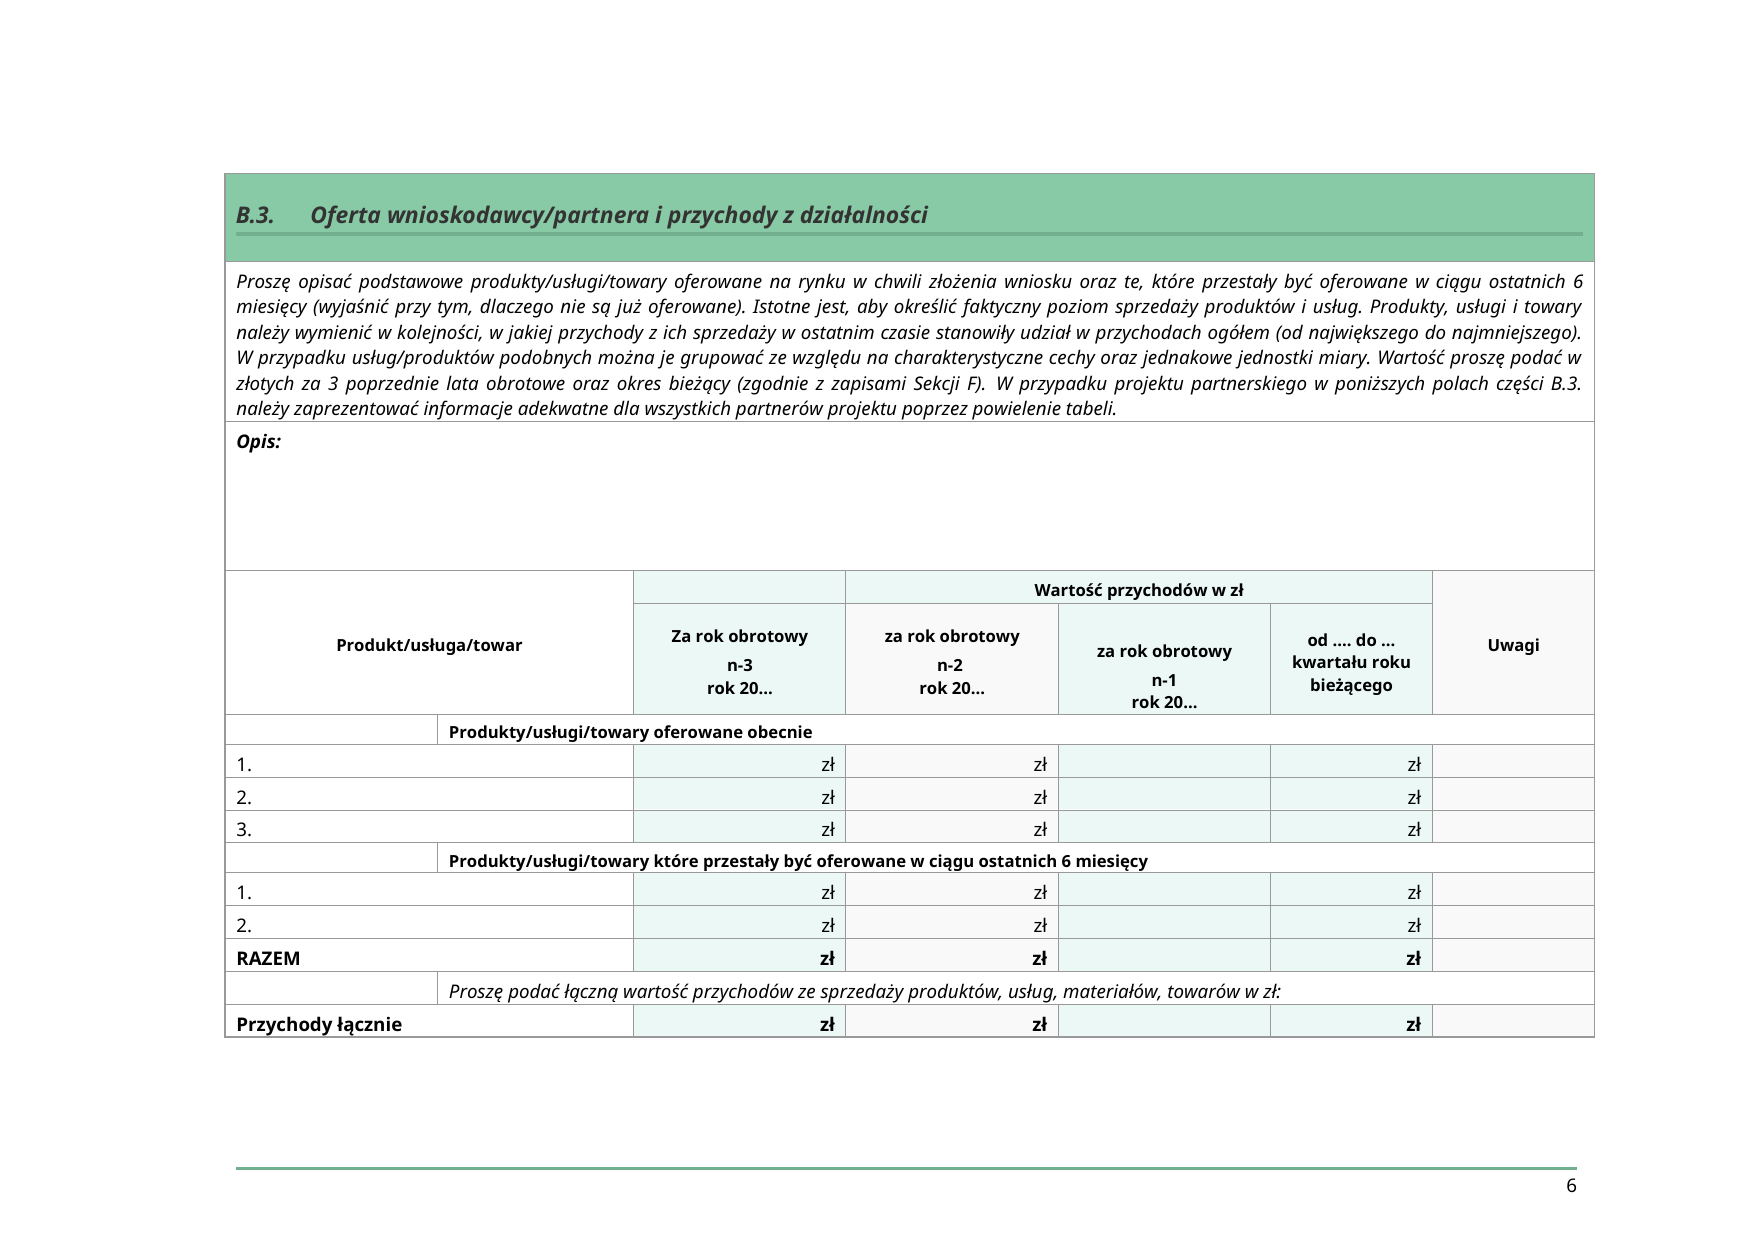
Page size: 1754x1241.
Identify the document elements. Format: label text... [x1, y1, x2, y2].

table_cell zł [634, 745, 845, 777]
table_cell zł [634, 1005, 845, 1036]
table_cell Proszę podać łączną wartość przychodów ze sprzedaży produktów, usług, materiałów, towarów w zł: [438, 972, 1594, 1003]
table_cell za rok obrotowy n-1 rok 20… [1059, 604, 1270, 714]
table_cell zł [846, 873, 1058, 905]
table_cell Przychody łącznie [226, 1005, 633, 1036]
table_cell od .... do ... kwartału roku bieżącego [1271, 604, 1432, 714]
table_cell za rok obrotowy n-2 rok 20… [846, 604, 1058, 714]
table_cell zł [634, 906, 845, 938]
table_cell zł [1271, 1005, 1432, 1036]
table_cell zł [1271, 811, 1432, 842]
table_cell [1059, 939, 1270, 971]
table_cell Produkty/usługi/towary które przestały być oferowane w ciągu ostatnich 6 miesięcy [438, 843, 1594, 872]
table_cell zł [1271, 939, 1432, 971]
table_cell zł [1271, 745, 1432, 777]
table_cell [1059, 811, 1270, 842]
table_cell [1433, 778, 1594, 809]
table_cell 2. [226, 906, 633, 938]
table_cell [1433, 906, 1594, 938]
table_cell zł [1271, 906, 1432, 938]
table_cell zł [846, 939, 1058, 971]
table_cell RAZEM [226, 939, 633, 971]
table_cell [1059, 745, 1270, 777]
table_cell zł [634, 939, 845, 971]
table_cell zł [634, 811, 845, 842]
table_cell 1. [226, 745, 633, 777]
table_cell Za rok obrotowy n-3 rok 20… [634, 604, 845, 714]
table_cell [634, 571, 845, 603]
table_cell zł [634, 873, 845, 905]
table_cell Opis: [226, 422, 1594, 570]
table_cell [1433, 1005, 1594, 1036]
table_cell 3. [226, 811, 633, 842]
table_cell [1433, 745, 1594, 777]
table_cell [1059, 906, 1270, 938]
table_cell [226, 843, 437, 872]
table_cell [1433, 939, 1594, 971]
table_cell zł [846, 745, 1058, 777]
table_cell Uwagi [1433, 571, 1594, 714]
table_cell zł [846, 906, 1058, 938]
table_cell 1. [226, 873, 633, 905]
table_cell Proszę opisać podstawowe produkty/usługi/towary oferowane na rynku w chwili złożenia wniosku oraz te, które przestały być oferowane w ciągu ostatnich 6 miesięcy (wyjaśnić przy tym, dlaczego nie są już oferowane). Istotne jest, aby określić faktyczny poziom sprzedaży produktów i usług. Produkty, usługi i towary należy wymienić w kolejności, w jakiej przychody z ich sprzedaży w ostatnim czasie stanowiły udział w przychodach ogółem (od największego do najmniejszego). W przypadku usług/produktów podobnych można je grupować ze względu na charakterystyczne cechy oraz jednakowe jednostki miary. Wartość proszę podać w złotych za 3 poprzednie lata obrotowe oraz okres bieżący (zgodnie z zapisami Sekcji F). W przypadku projektu partnerskiego w poniższych polach części B.3. należy zaprezentować informacje adekwatne dla wszystkich partnerów projektu poprzez powielenie tabeli. [226, 262, 1594, 421]
table_cell zł [1271, 873, 1432, 905]
table_cell 2. [226, 778, 633, 809]
table_cell [1059, 778, 1270, 809]
table_cell zł [846, 1005, 1058, 1036]
table_cell Produkty/usługi/towary oferowane obecnie [438, 715, 1594, 744]
table_cell Produkt/usługa/towar [226, 571, 633, 714]
table_cell Wartość przychodów w zł [846, 571, 1432, 603]
table_cell [1433, 873, 1594, 905]
table_cell [1059, 873, 1270, 905]
table_cell [1433, 811, 1594, 842]
table_cell zł [634, 778, 845, 809]
table_cell zł [846, 811, 1058, 842]
table_cell [226, 972, 437, 1003]
table_cell zł [846, 778, 1058, 809]
table_cell [226, 715, 437, 744]
table_cell zł [1271, 778, 1432, 809]
table_cell [1059, 1005, 1270, 1036]
table_header Oferta wnioskodawcy/partnera i przychody z działalności [226, 174, 1594, 261]
